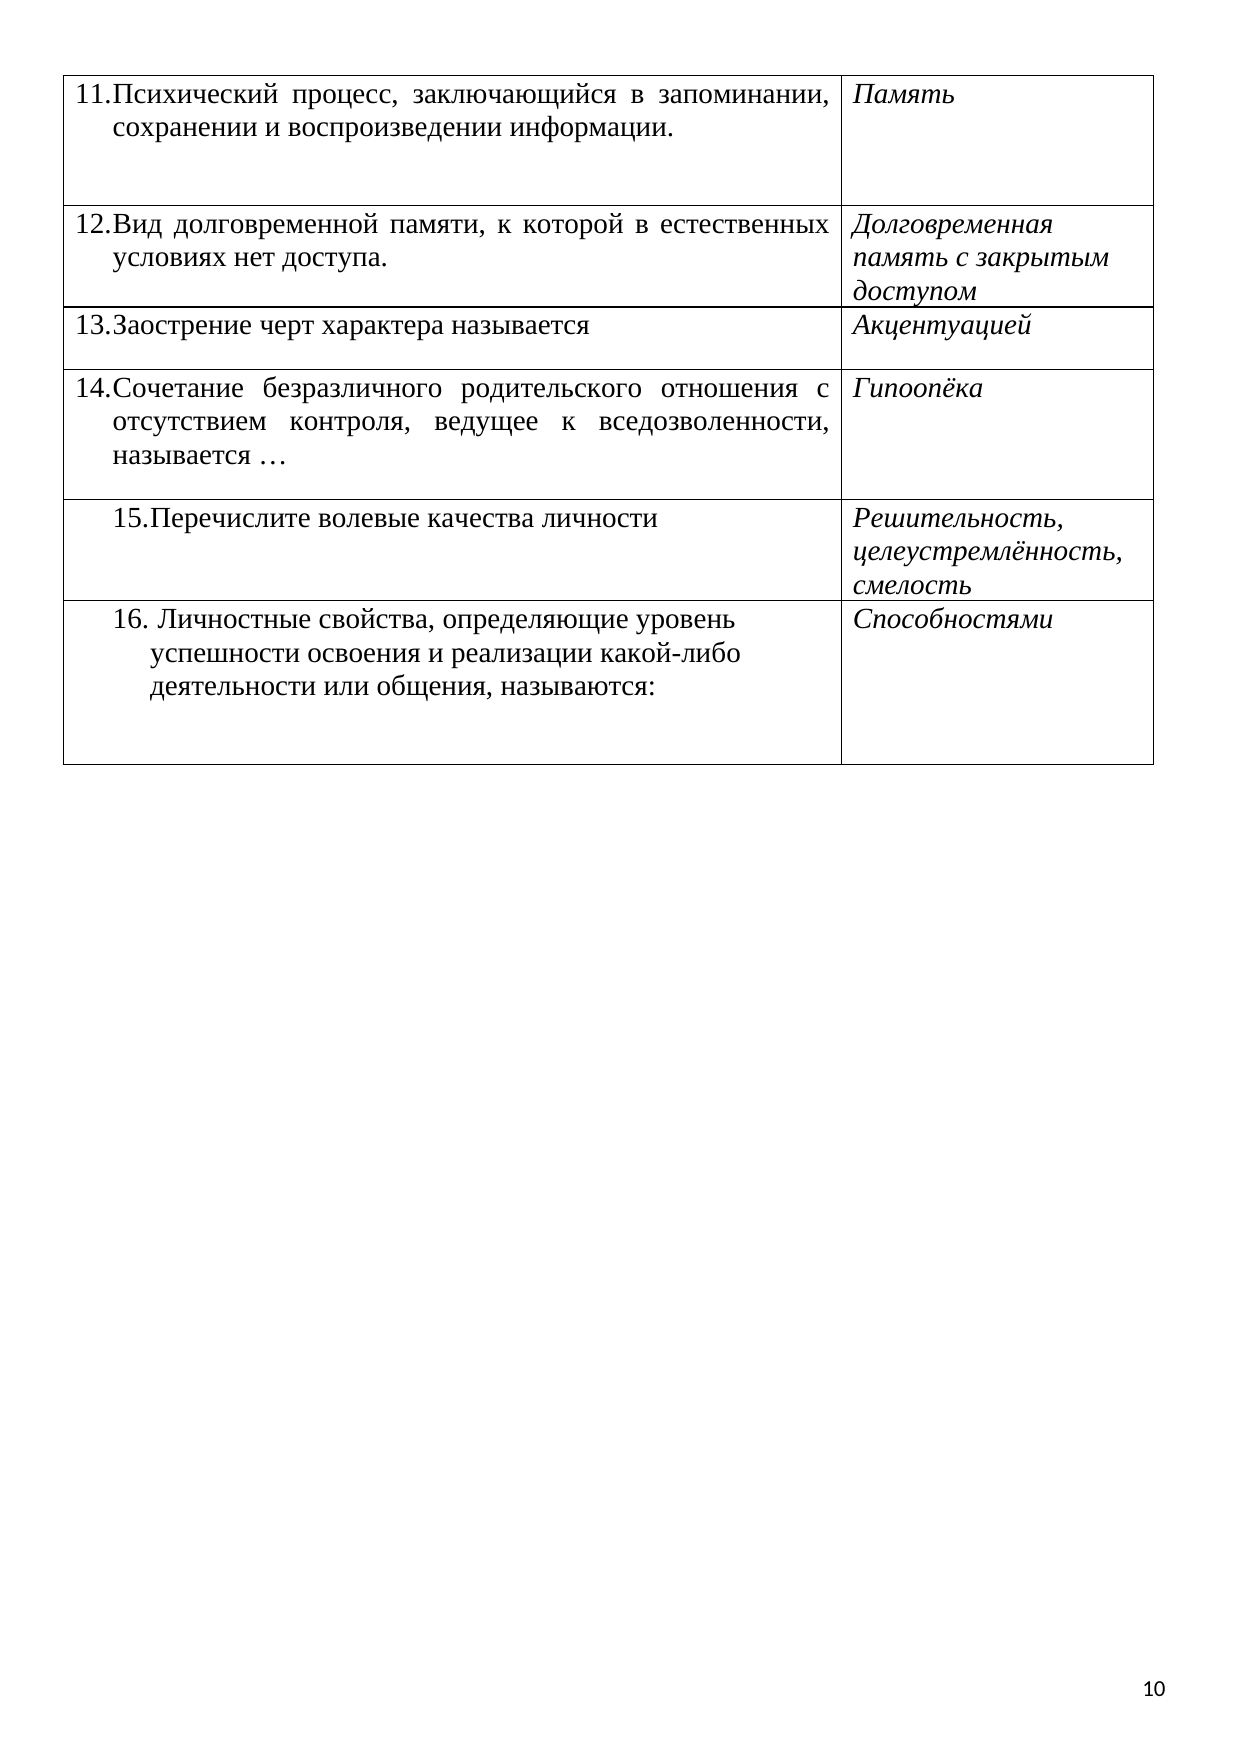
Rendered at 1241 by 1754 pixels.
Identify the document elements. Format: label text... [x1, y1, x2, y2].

table_cell Способностями [842, 601, 1153, 763]
table_cell Сочетание безразличного родительского отношения с отсутствием контроля, ведущее к вседозволенности, называется … [64, 370, 841, 499]
table_cell Память [842, 76, 1153, 205]
table_cell Вид долговременной памяти, к которой в естественных условиях нет доступа. [64, 206, 841, 306]
table_cell Гипоопёка [842, 370, 1153, 499]
table_cell Решительность, целеустремлённость, смелость [842, 500, 1153, 600]
table_cell Долговременная память с закрытым доступом [842, 206, 1153, 306]
table_cell Заострение черт характера называется [64, 308, 841, 369]
table_cell Психический процесс, заключающийся в запоминании, сохранении и воспроизведении информации. [64, 76, 841, 205]
table_cell Личностные свойства, определяющие уровень успешности освоения и реализации какой-либо деятельности или общения, называются: [64, 601, 841, 763]
table_cell Акцентуацией [842, 308, 1153, 369]
table_cell Перечислите волевые качества личности [64, 500, 841, 600]
